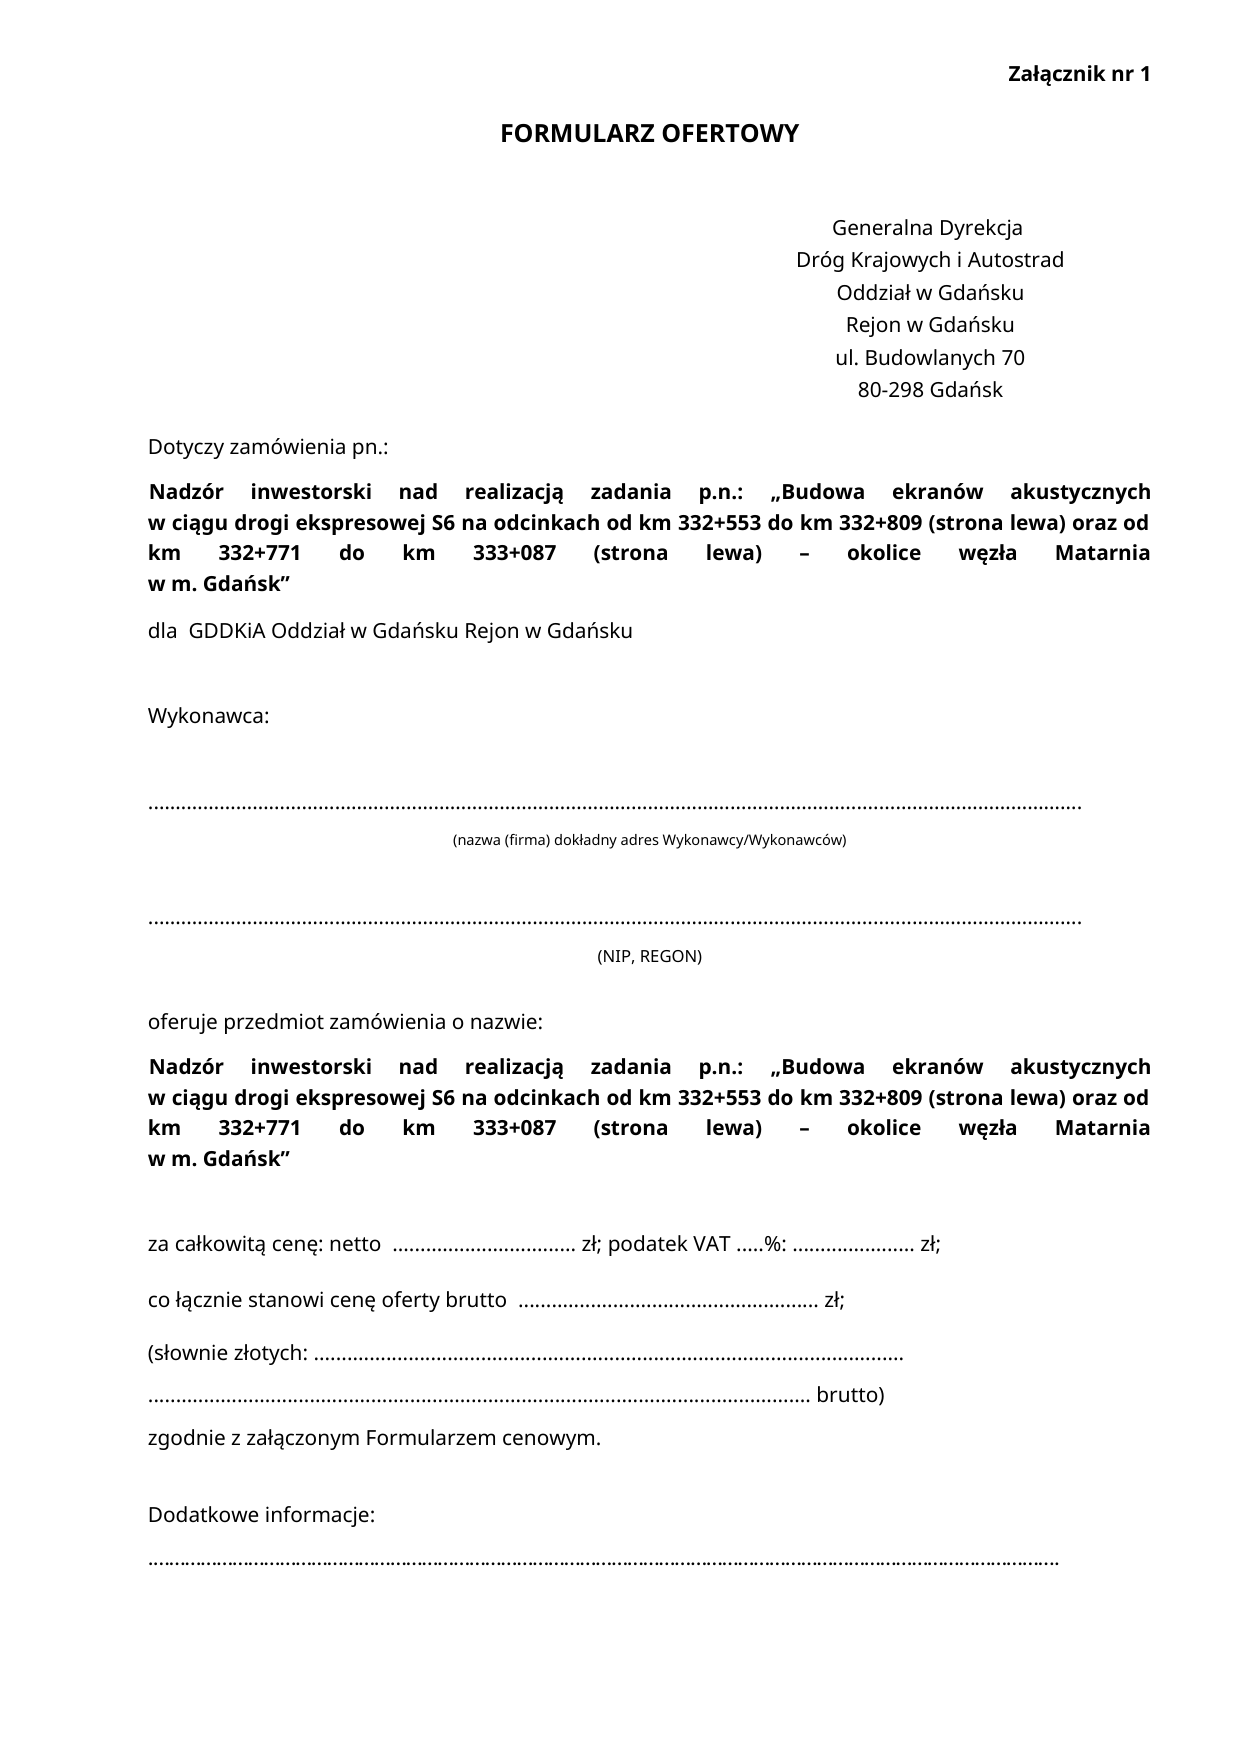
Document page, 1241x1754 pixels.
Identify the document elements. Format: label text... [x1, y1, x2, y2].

text co łącznie stanowi cenę oferty brutto ...................................................... zł; [148, 1285, 1152, 1313]
text (NIP, REGON) [148, 944, 1152, 967]
text zgodnie z załączonym Formularzem cenowym. [148, 1423, 1152, 1451]
text .………………………………………………………………………………………………………………………………………………………. [148, 1543, 1152, 1571]
text Generalna Dyrekcja Dróg Krajowych i Autostrad [709, 213, 1152, 274]
text (słownie złotych: .......................................................................................................... [148, 1338, 1152, 1366]
text .……………………………………………………………………………………………………………….........……………………………. [148, 787, 1152, 815]
text Nadzór inwestorski nad realizacją zadania p.n.: „Budowa ekranów akustycznych w ciągu drogi ekspresowej S6 na odcinkach od km 332+553 do km 332+809 (strona lewa) oraz od km 332+771 do km 333+087 (strona lewa) – okolice węzła Matarnia w m. Gdańsk” [148, 1052, 1152, 1173]
text Załącznik nr 1 [148, 59, 1152, 88]
text (nazwa (firma) dokładny adres Wykonawcy/Wykonawców) [148, 829, 1152, 849]
text .………………………………………………………………………………………………………………….........…………………………. [148, 902, 1152, 930]
text Nadzór inwestorski nad realizacją zadania p.n.: „Budowa ekranów akustycznych w ciągu drogi ekspresowej S6 na odcinkach od km 332+553 do km 332+809 (strona lewa) oraz od km 332+771 do km 333+087 (strona lewa) – okolice węzła Matarnia w m. Gdańsk” [148, 477, 1152, 597]
text oferuje przedmiot zamówienia o nazwie: [148, 1007, 1152, 1035]
text Rejon w Gdańsku [709, 310, 1152, 339]
text Wykonawca: [148, 702, 1152, 730]
text Dodatkowe informacje: [148, 1500, 1152, 1529]
text ul. Budowlanych 70 [709, 343, 1152, 371]
text ....................................................................................................................... brutto) [148, 1380, 1152, 1409]
text dla GDDKiA Oddział w Gdańsku Rejon w Gdańsku [148, 616, 1152, 645]
text Oddział w Gdańsku [709, 278, 1152, 306]
text Dotyczy zamówienia pn.: [148, 432, 1152, 461]
text FORMULARZ OFERTOWY [148, 116, 1152, 150]
text 80-298 Gdańsk [709, 376, 1152, 404]
text za całkowitą cenę: netto ................................. zł; podatek VAT .....%: ...................... zł; [148, 1229, 1152, 1258]
